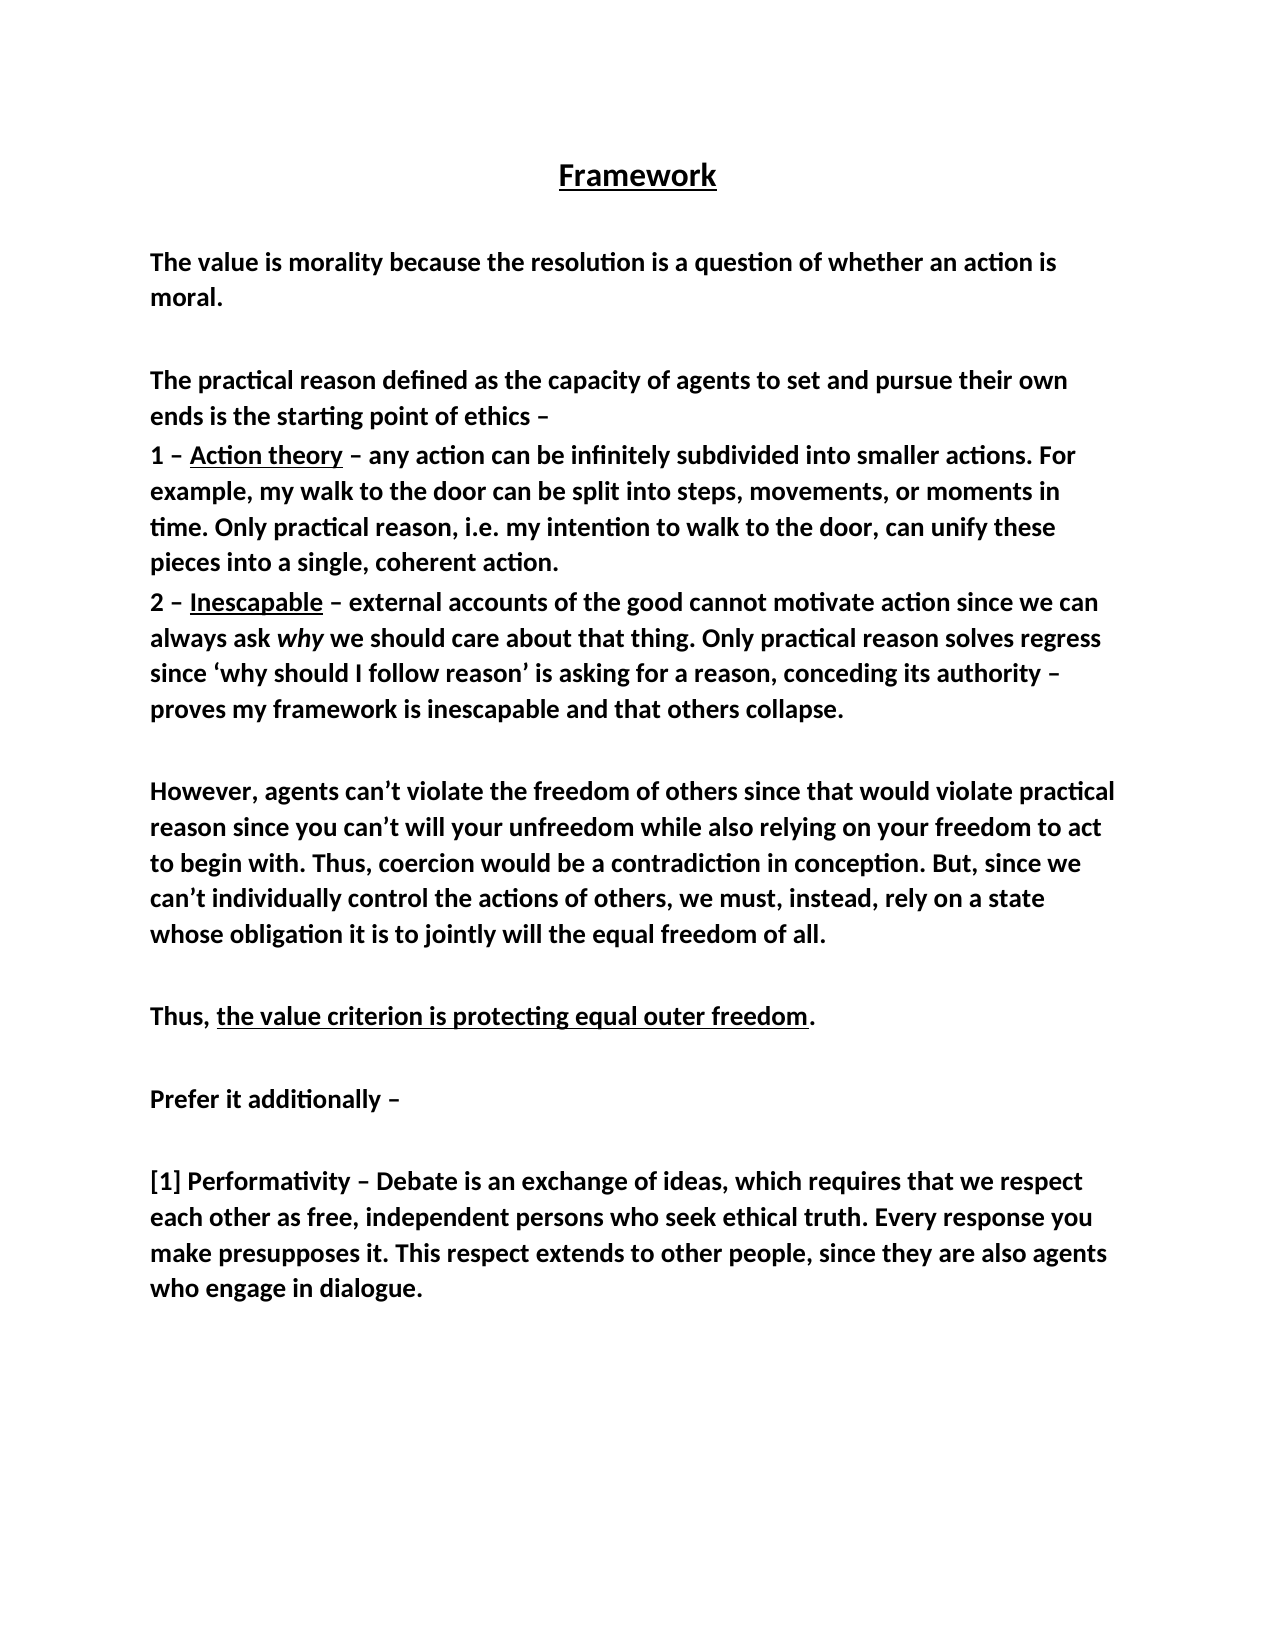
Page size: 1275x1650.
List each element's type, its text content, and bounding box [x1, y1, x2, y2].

subtitle Framework [150, 154, 1125, 195]
subtitle However, agents can’t violate the freedom of others since that would violate practical reason since you can’t will your unfreedom while also relying on your freedom to act to begin with. Thus, coercion would be a contradiction in conception. But, since we can’t individually control the actions of others, we must, instead, rely on a state whose obligation it is to jointly will the equal freedom of all. [150, 774, 1125, 950]
subtitle The practical reason defined as the capacity of agents to set and pursue their own ends is the starting point of ethics – [150, 363, 1125, 432]
subtitle The value is morality because the resolution is a question of whether an action is moral. [150, 245, 1125, 314]
subtitle Thus, the value criterion is protecting equal outer freedom. [150, 999, 1125, 1033]
subtitle 2 – Inescapable – external accounts of the good cannot motivate action since we can always ask why we should care about that thing. Only practical reason solves regress since ‘why should I follow reason’ is asking for a reason, conceding its authority – proves my framework is inescapable and that others collapse. [150, 585, 1125, 725]
subtitle Prefer it additionally – [150, 1082, 1125, 1115]
subtitle [1] Performativity – Debate is an exchange of ideas, which requires that we respect each other as free, independent persons who seek ethical truth. Every response you make presupposes it. This respect extends to other people, since they are also agents who engage in dialogue. [150, 1164, 1125, 1304]
subtitle 1 – Action theory – any action can be infinitely subdivided into smaller actions. For example, my walk to the door can be split into steps, movements, or moments in time. Only practical reason, i.e. my intention to walk to the door, can unify these pieces into a single, coherent action. [150, 438, 1125, 578]
